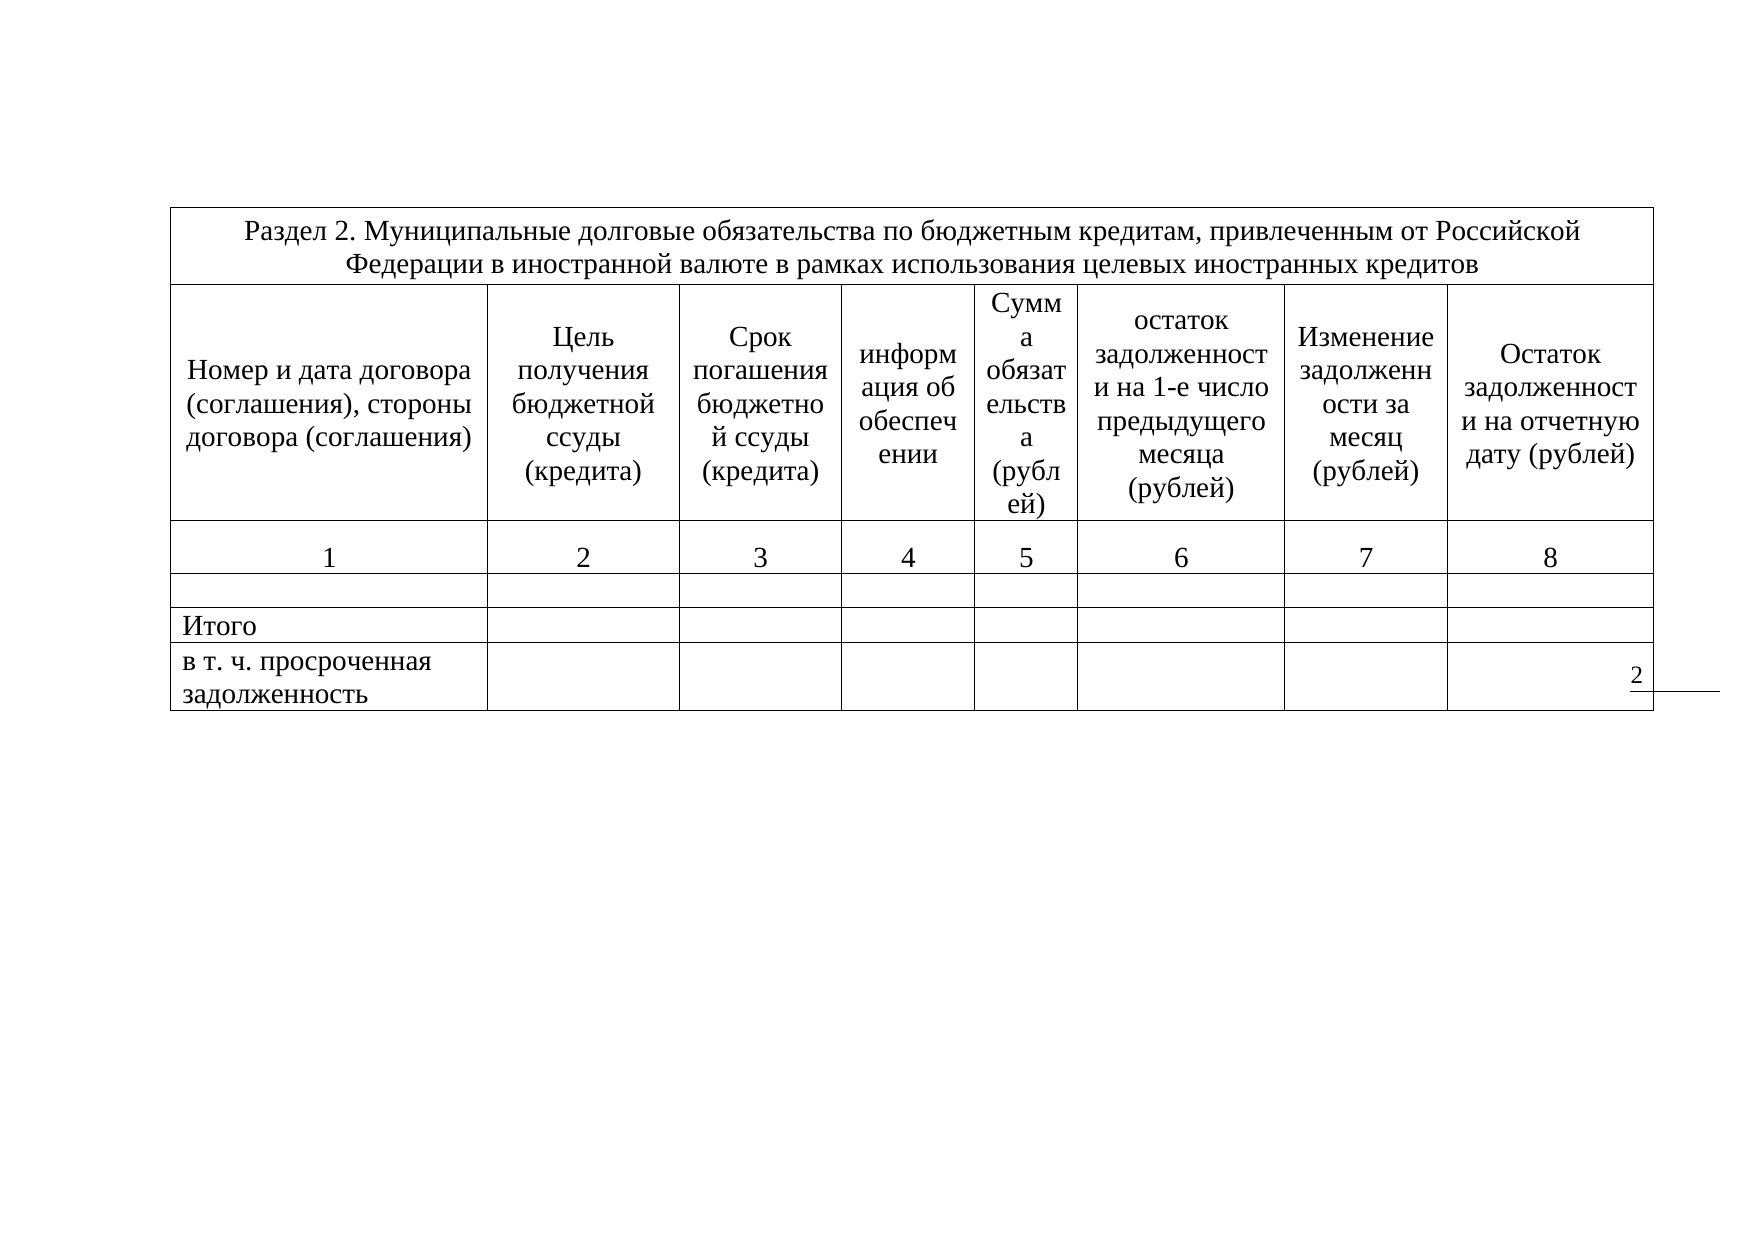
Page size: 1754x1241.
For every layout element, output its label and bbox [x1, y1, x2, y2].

table_cell [133, 177, 1668, 1171]
